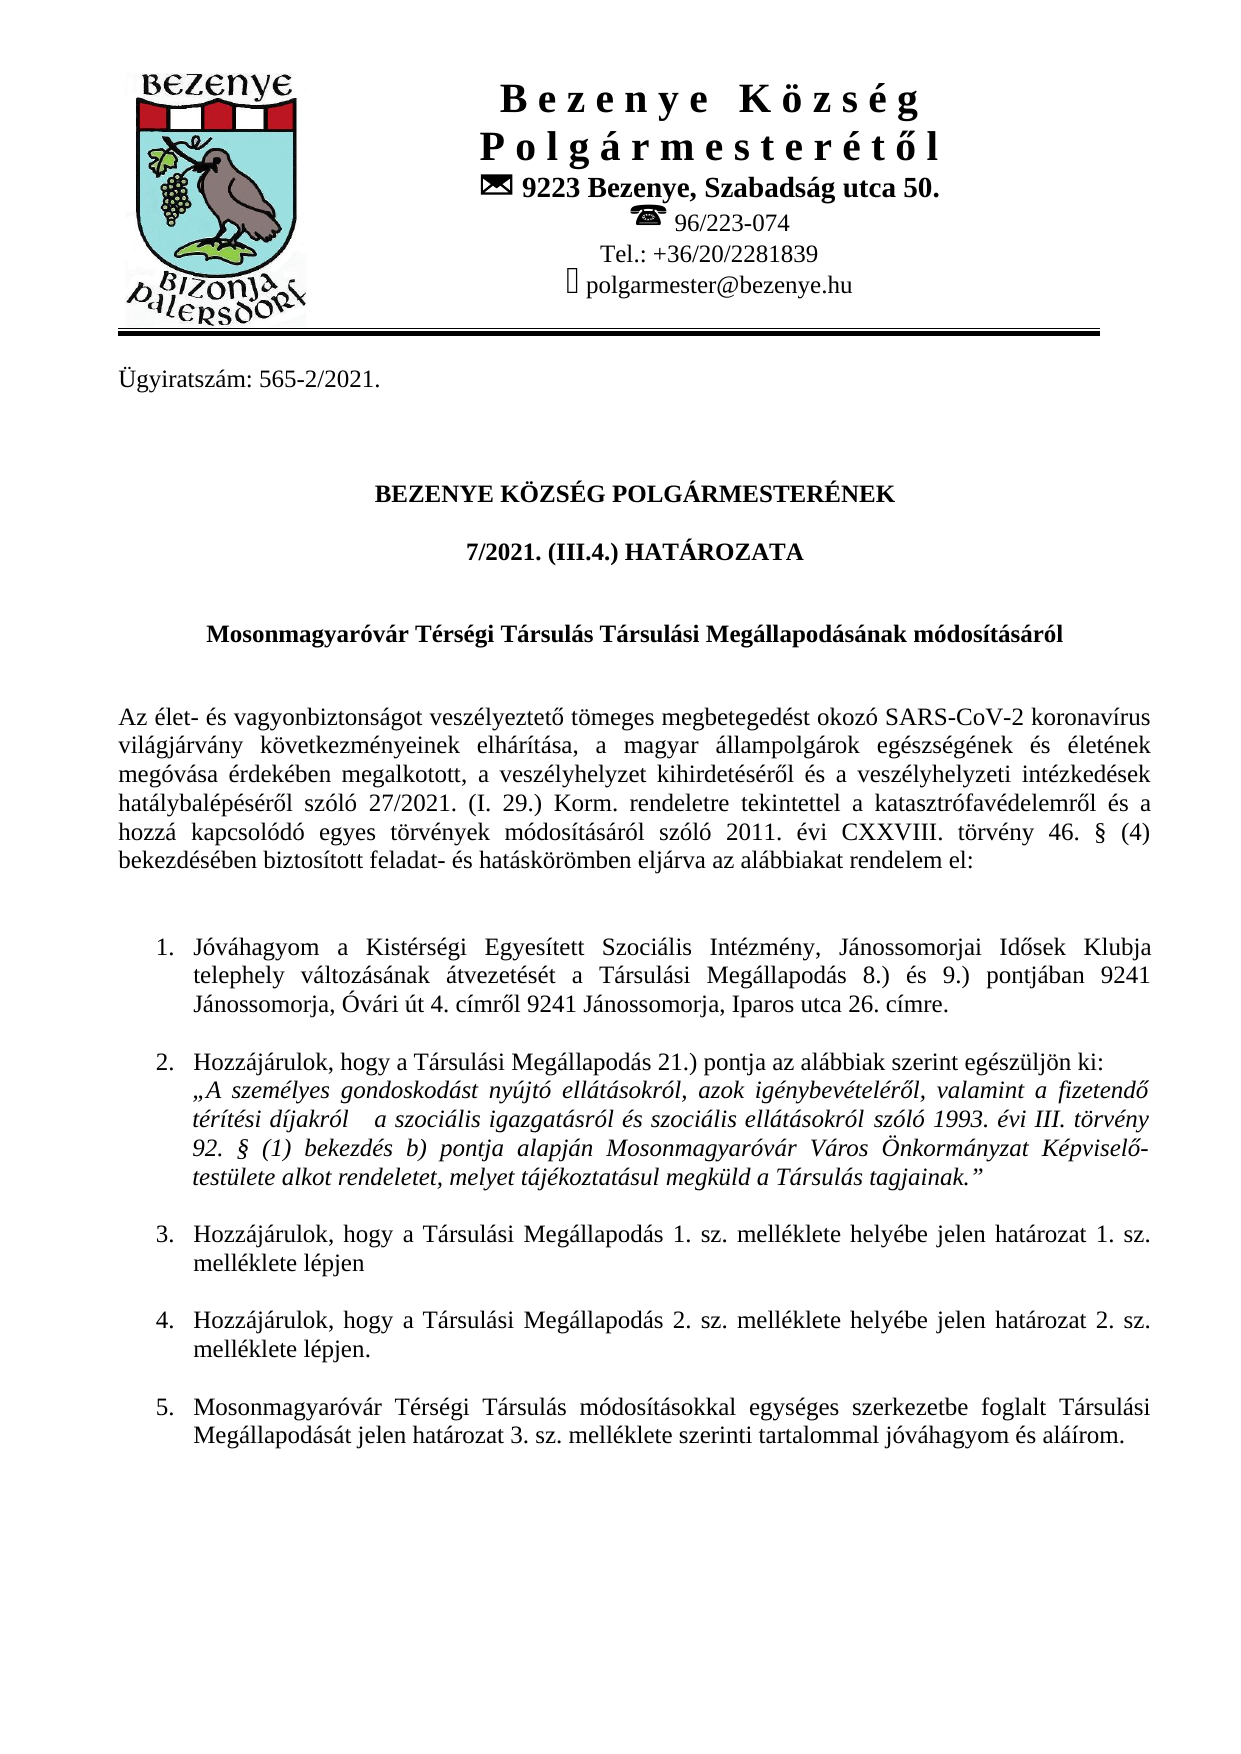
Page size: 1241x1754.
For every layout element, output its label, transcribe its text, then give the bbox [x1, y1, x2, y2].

list Hozzájárulok, hogy a Társulási Megállapodás 21.) pontja az alábbiak szerint egészüljön ki: [156, 1047, 1152, 1075]
text 7/2021. (III.4.) HATÁROZATA [118, 537, 1152, 565]
list Mosonmagyaróvár Térségi Társulás módosításokkal egységes szerkezetbe foglalt Társulási Megállapodását jelen határozat 3. sz. melléklete szerinti tartalommal jóváhagyom és aláírom. [156, 1392, 1152, 1449]
text Az élet- és vagyonbiztonságot veszélyeztető tömeges megbetegedést okozó SARS-CoV-2 koronavírus világjárvány következményeinek elhárítása, a magyar állampolgárok egészségének és életének megóvása érdekében megalkotott, a veszélyhelyzet kihirdetéséről és a veszélyhelyzeti intézkedések hatálybalépéséről szóló 27/2021. (I. 29.) Korm. rendeletre tekintettel a katasztrófavédelemről és a hozzá kapcsolódó egyes törvények módosításáról szóló 2011. évi CXXVIII. törvény 46. § (4) bekezdésében biztosított feladat- és hatáskörömben eljárva az alábbiakat rendelem el: [118, 702, 1152, 874]
text Ügyiratszám: 565-2/2021. [118, 364, 1152, 393]
list Jóváhagyom a Kistérségi Egyesített Szociális Intézmény, Jánossomorjai Idősek Klubja telephely változásának átvezetését a Társulási Megállapodás 8.) és 9.) pontjában 9241 Jánossomorja, Óvári út 4. címről 9241 Jánossomorja, Iparos utca 26. címre. [156, 932, 1152, 1018]
text Mosonmagyaróvár Térségi Társulás Társulási Megállapodásának módosításáról [118, 619, 1152, 648]
picture [125, 73, 307, 328]
list Hozzájárulok, hogy a Társulási Megállapodás 1. sz. melléklete helyébe jelen határozat 1. sz. melléklete lépjen [156, 1219, 1152, 1277]
text „A személyes gondoskodást nyújtó ellátásokról, azok igénybevételéről, valamint a fizetendő térítési díjakról a szociális igazgatásról és szociális ellátásokról szóló 1993. évi III. törvény 92. § (1) bekezdés b) pontja alapján Mosonmagyaróvár Város Önkormányzat Képviselő-testülete alkot rendeletet, melyet tájékoztatásul megküld a Társulás tagjainak.” [192, 1075, 1152, 1190]
list Hozzájárulok, hogy a Társulási Megállapodás 2. sz. melléklete helyébe jelen határozat 2. sz. melléklete lépjen. [156, 1305, 1152, 1363]
text BEZENYE KÖZSÉG POLGÁRMESTERÉNEK [118, 479, 1152, 508]
